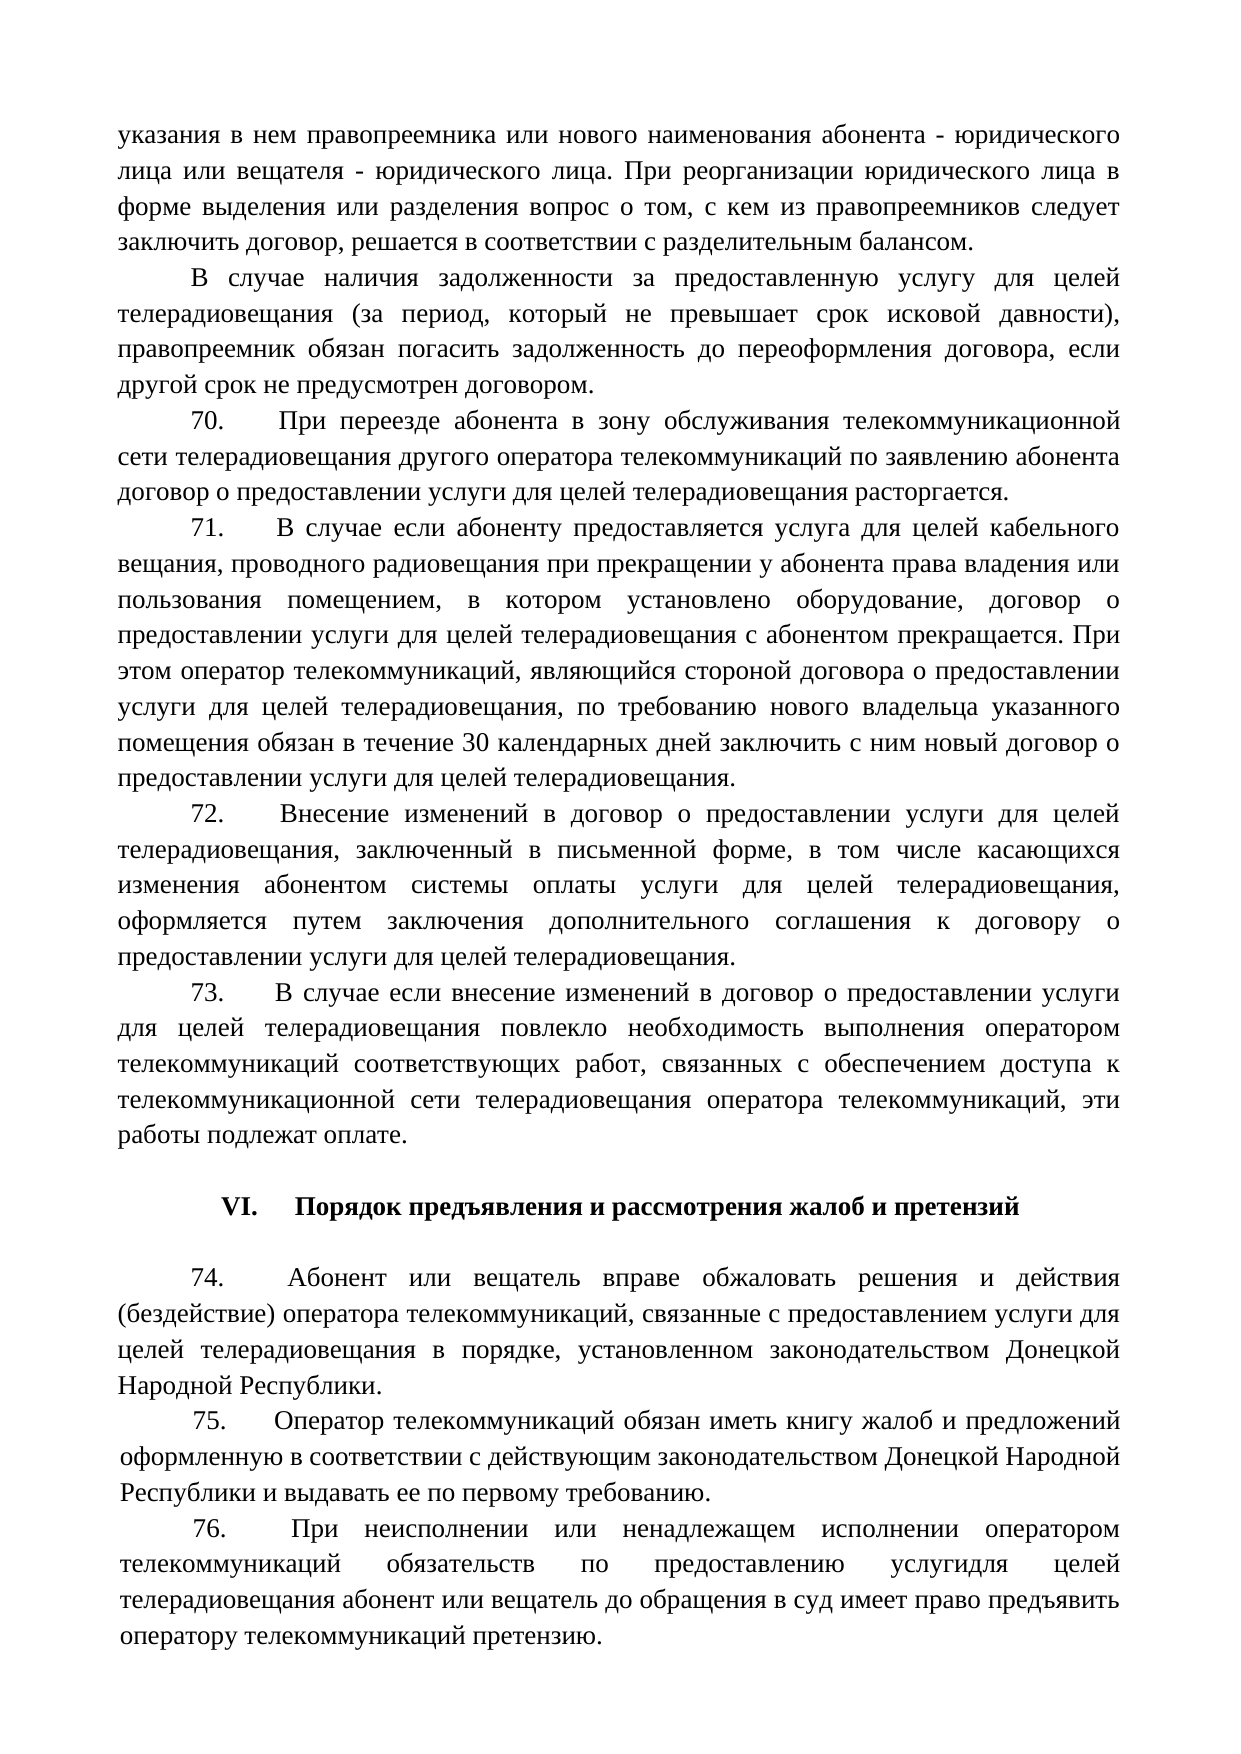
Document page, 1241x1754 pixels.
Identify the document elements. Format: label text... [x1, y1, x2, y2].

list В случае если абоненту предоставляется услуга для целей кабельного вещания, проводного радиовещания при прекращении у абонента права владения или пользования помещением, в котором установлено оборудование, договор о предоставлении услуги для целей телерадиовещания с абонентом прекращается. При этом оператор телекоммуникаций, являющийся стороной договора о предоставлении услуги для целей телерадиовещания, по требованию нового владельца указанного помещения обязан в течение 30 календарных дней заключить с ним новый договор о предоставлении услуги для целей телерадиовещания. [117, 511, 1121, 792]
list Порядок предъявления и рассмотрения жалоб и претензий [117, 1190, 1123, 1221]
list Абонент или вещатель вправе обжаловать решения и действия (бездействие) оператора телекоммуникаций, связанные с предоставлением услуги для целей телерадиовещания в порядке, установленном законодательством Донецкой Народной Республики. [117, 1262, 1121, 1400]
list При переезде абонента в зону обслуживания телекоммуникационной сети телерадиовещания другого оператора телекоммуникаций по заявлению абонента договор о предоставлении услуги для целей телерадиовещания расторгается. [117, 404, 1121, 507]
list При неисполнении или ненадлежащем исполнении оператором телекоммуникаций обязательств по предоставлению услугидля целей телерадиовещания абонент или вещатель до обращения в суд имеет право предъявить оператору телекоммуникаций претензию. [119, 1512, 1121, 1650]
text В случае наличия задолженности за предоставленную услугу для целей телерадиовещания (за период, который не превышает срок исковой давности), правопреемник обязан погасить задолженность до переоформления договора, если другой срок не предусмотрен договором. [117, 261, 1121, 399]
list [117, 118, 1121, 257]
list Внесение изменений в договор о предоставлении услуги для целей телерадиовещания, заключенный в письменной форме, в том числе касающихся изменения абонентом системы оплаты услуги для целей телерадиовещания, оформляется путем заключения дополнительного соглашения к договору о предоставлении услуги для целей телерадиовещания. [117, 797, 1121, 971]
list В случае если внесение изменений в договор о предоставлении услуги для целей телерадиовещания повлекло необходимость выполнения оператором телекоммуникаций соответствующих работ, связанных с обеспечением доступа к телекоммуникационной сети телерадиовещания оператора телекоммуникаций, эти работы подлежат оплате. [117, 976, 1121, 1150]
list Оператор телекоммуникаций обязан иметь книгу жалоб и предложений оформленную в соответствии с действующим законодательством Донецкой Народной Республики и выдавать ее по первому требованию. [119, 1404, 1121, 1507]
